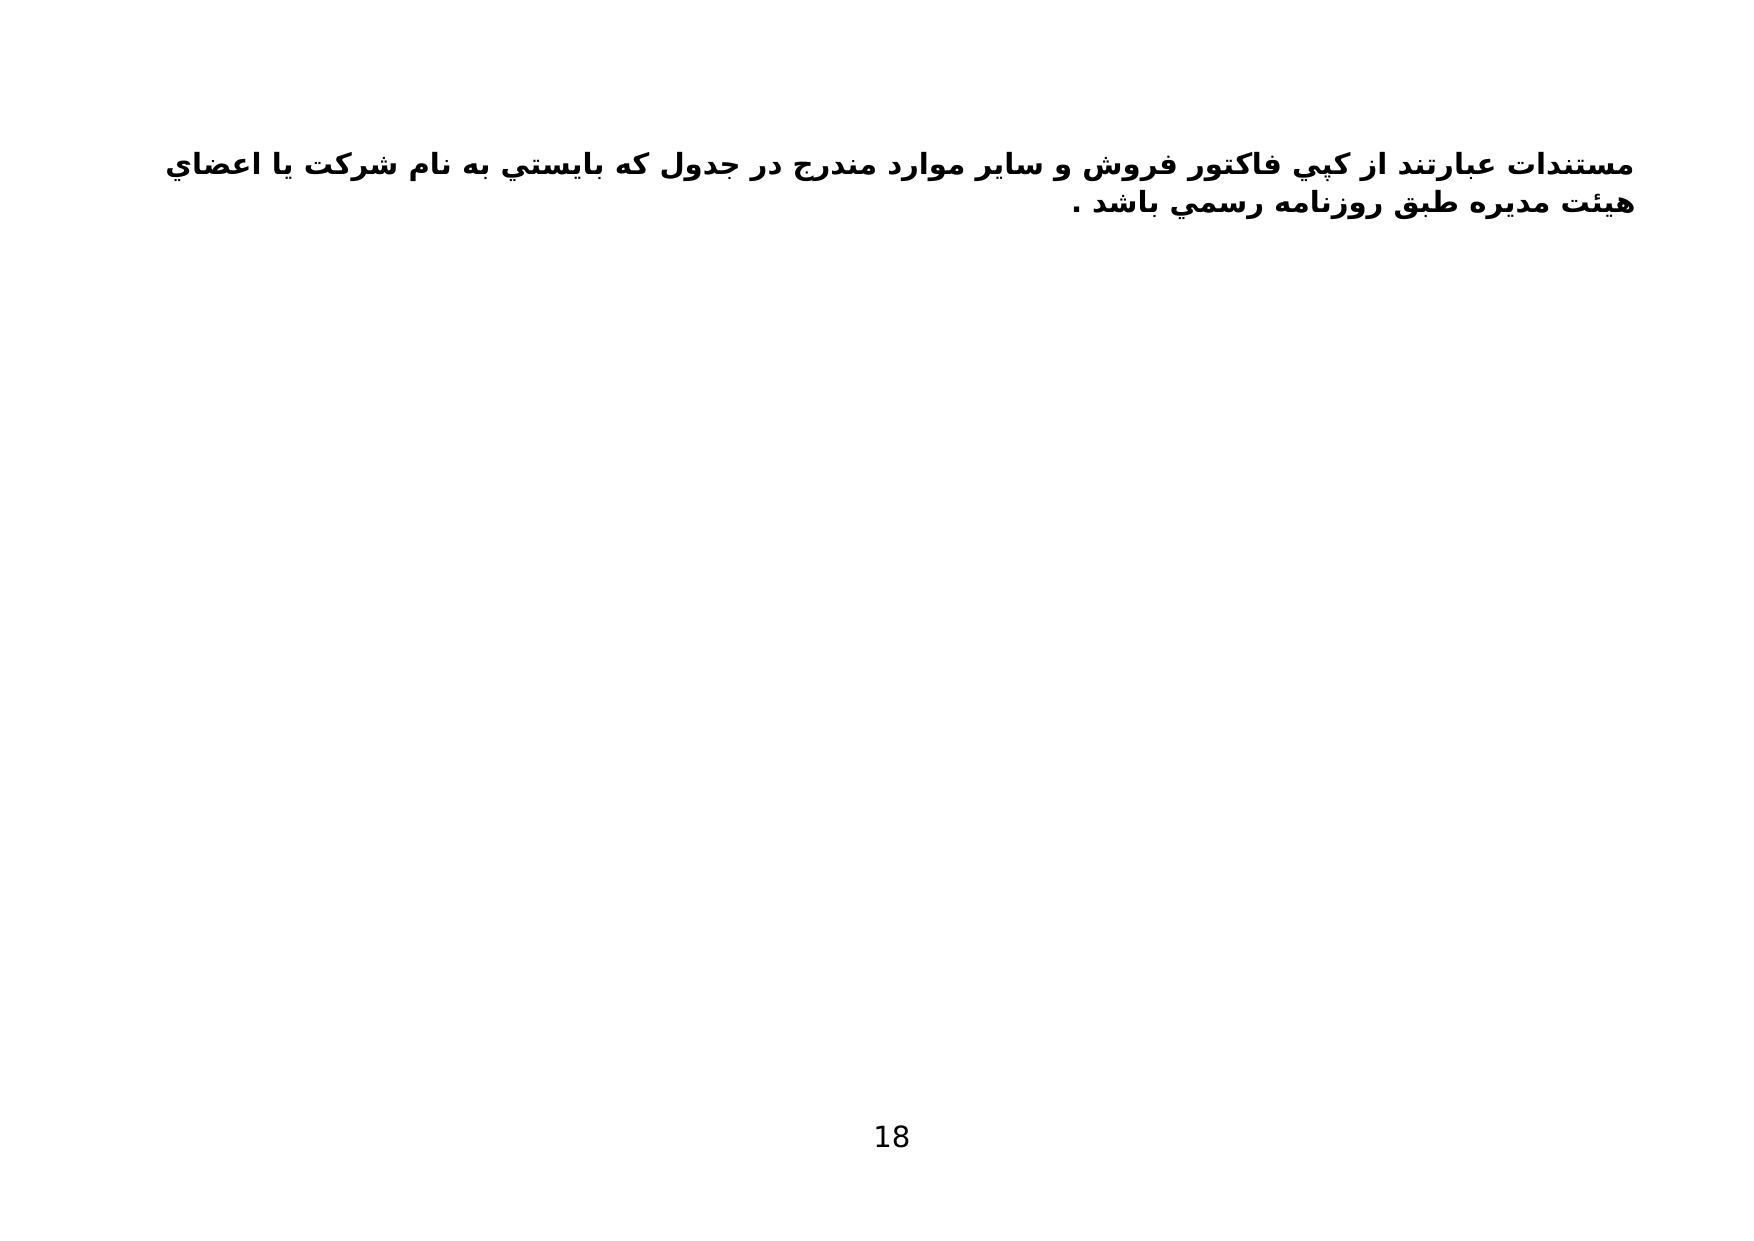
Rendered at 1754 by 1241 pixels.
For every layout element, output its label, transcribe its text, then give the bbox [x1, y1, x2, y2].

text مستندات عبارتند از كپي فاكتور فروش و ساير موارد مندرج در جدول كه بايستي به نام شركت يا اعضاي هيئت مديره طبق روزنامه رسمي باشد . [148, 148, 1636, 219]
